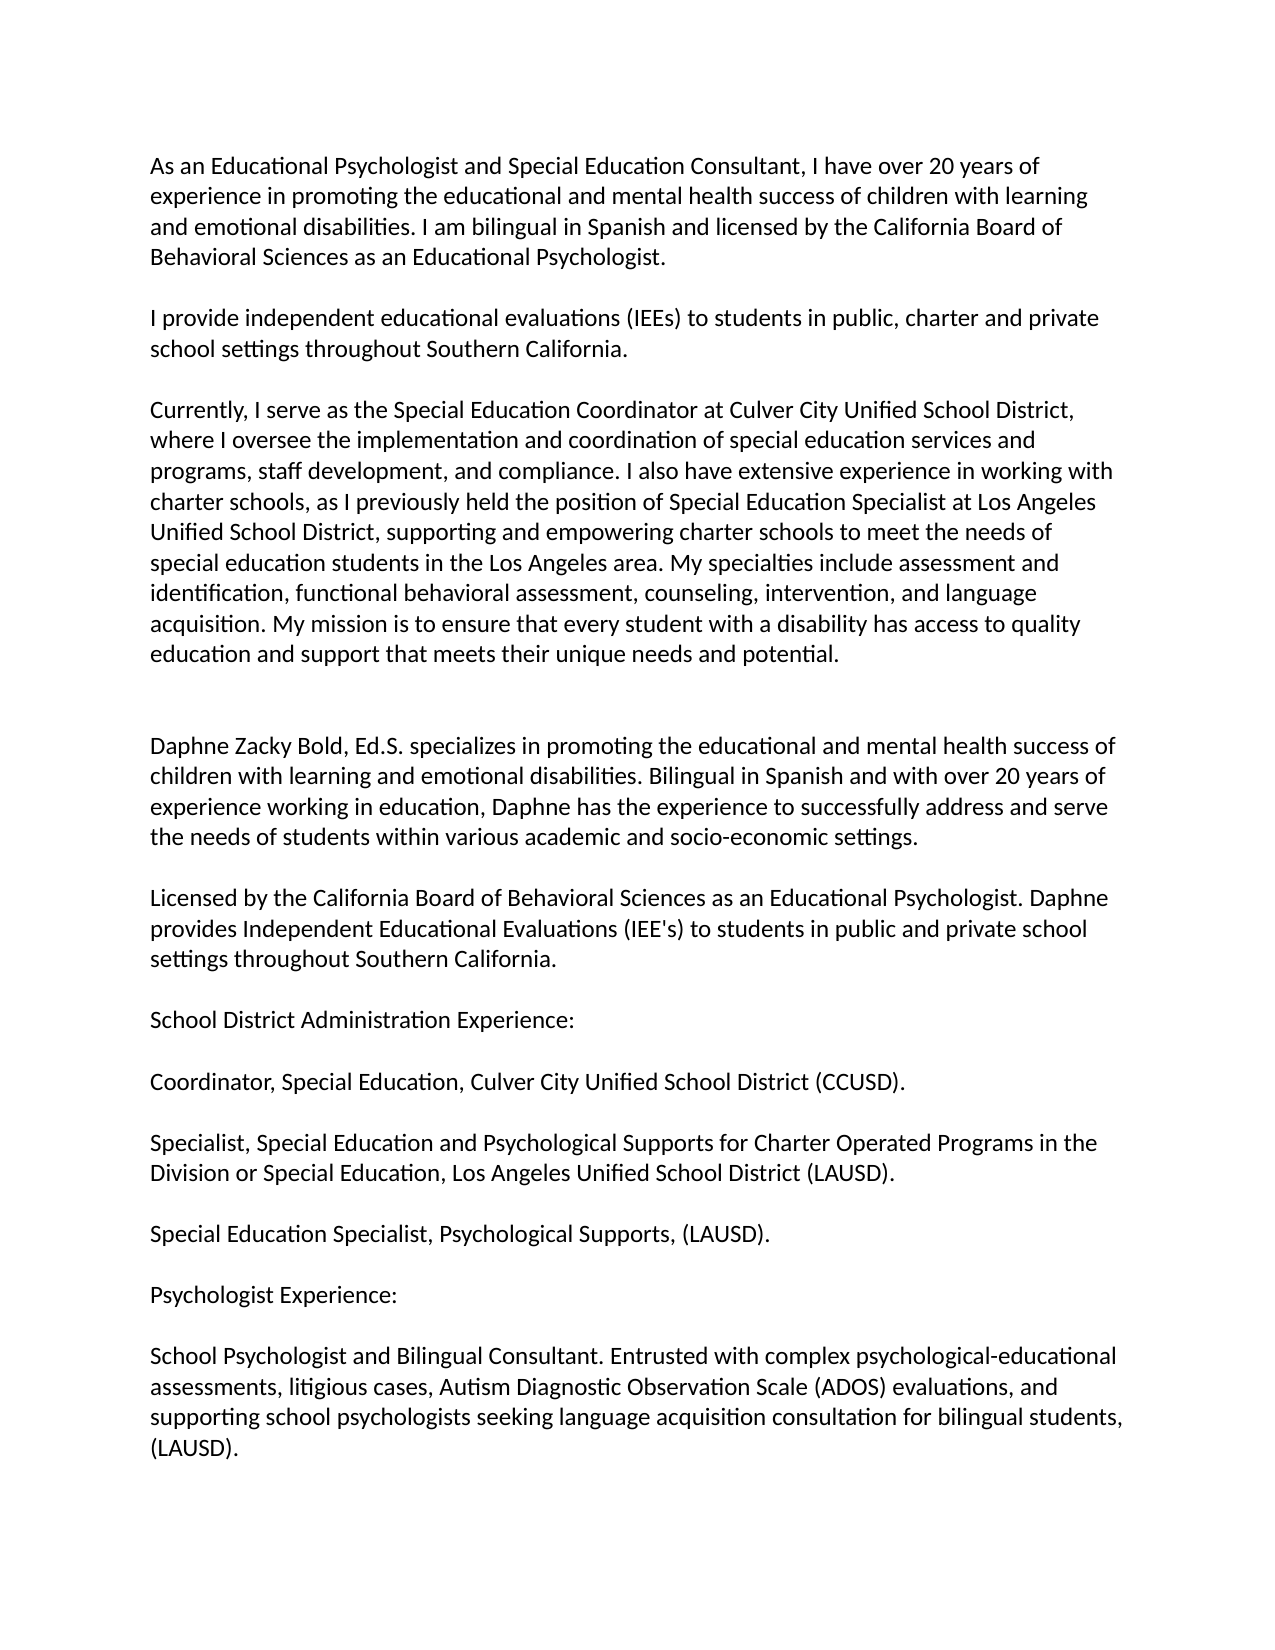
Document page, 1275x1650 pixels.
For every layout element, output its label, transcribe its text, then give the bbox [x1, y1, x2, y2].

text Coordinator, Special Education, Culver City Unified School District (CCUSD). [150, 1066, 1125, 1096]
text School District Administration Experience: [150, 1004, 1125, 1035]
text Psychologist Experience: [150, 1279, 1125, 1310]
text School Psychologist and Bilingual Consultant. Entrusted with complex psychological-educational assessments, litigious cases, Autism Diagnostic Observation Scale (ADOS) evaluations, and supporting school psychologists seeking language acquisition consultation for bilingual students, (LAUSD). [150, 1340, 1125, 1462]
text As an Educational Psychologist and Special Education Consultant, I have over 20 years of experience in promoting the educational and mental health success of children with learning and emotional disabilities. I am bilingual in Spanish and licensed by the California Board of Behavioral Sciences as an Educational Psychologist. [150, 150, 1125, 272]
text Specialist, Special Education and Psychological Supports for Charter Operated Programs in the Division or Special Education, Los Angeles Unified School District (LAUSD). [150, 1127, 1125, 1188]
text Daphne Zacky Bold, Ed.S. specializes in promoting the educational and mental health success of children with learning and emotional disabilities. Bilingual in Spanish and with over 20 years of experience working in education, Daphne has the experience to successfully address and serve the needs of students within various academic and socio-economic settings. [150, 730, 1125, 852]
text I provide independent educational evaluations (IEEs) to students in public, charter and private school settings throughout Southern California. [150, 303, 1125, 364]
text Currently, I serve as the Special Education Coordinator at Culver City Unified School District, where I oversee the implementation and coordination of special education services and programs, staff development, and compliance. I also have extensive experience in working with charter schools, as I previously held the position of Special Education Specialist at Los Angeles Unified School District, supporting and empowering charter schools to meet the needs of special education students in the Los Angeles area. My specialties include assessment and identification, functional behavioral assessment, counseling, intervention, and language acquisition. My mission is to ensure that every student with a disability has access to quality education and support that meets their unique needs and potential. [150, 394, 1125, 669]
text Licensed by the California Board of Behavioral Sciences as an Educational Psychologist. Daphne provides Independent Educational Evaluations (IEE's) to students in public and private school settings throughout Southern California. [150, 882, 1125, 974]
text Special Education Specialist, Psychological Supports, (LAUSD). [150, 1218, 1125, 1249]
